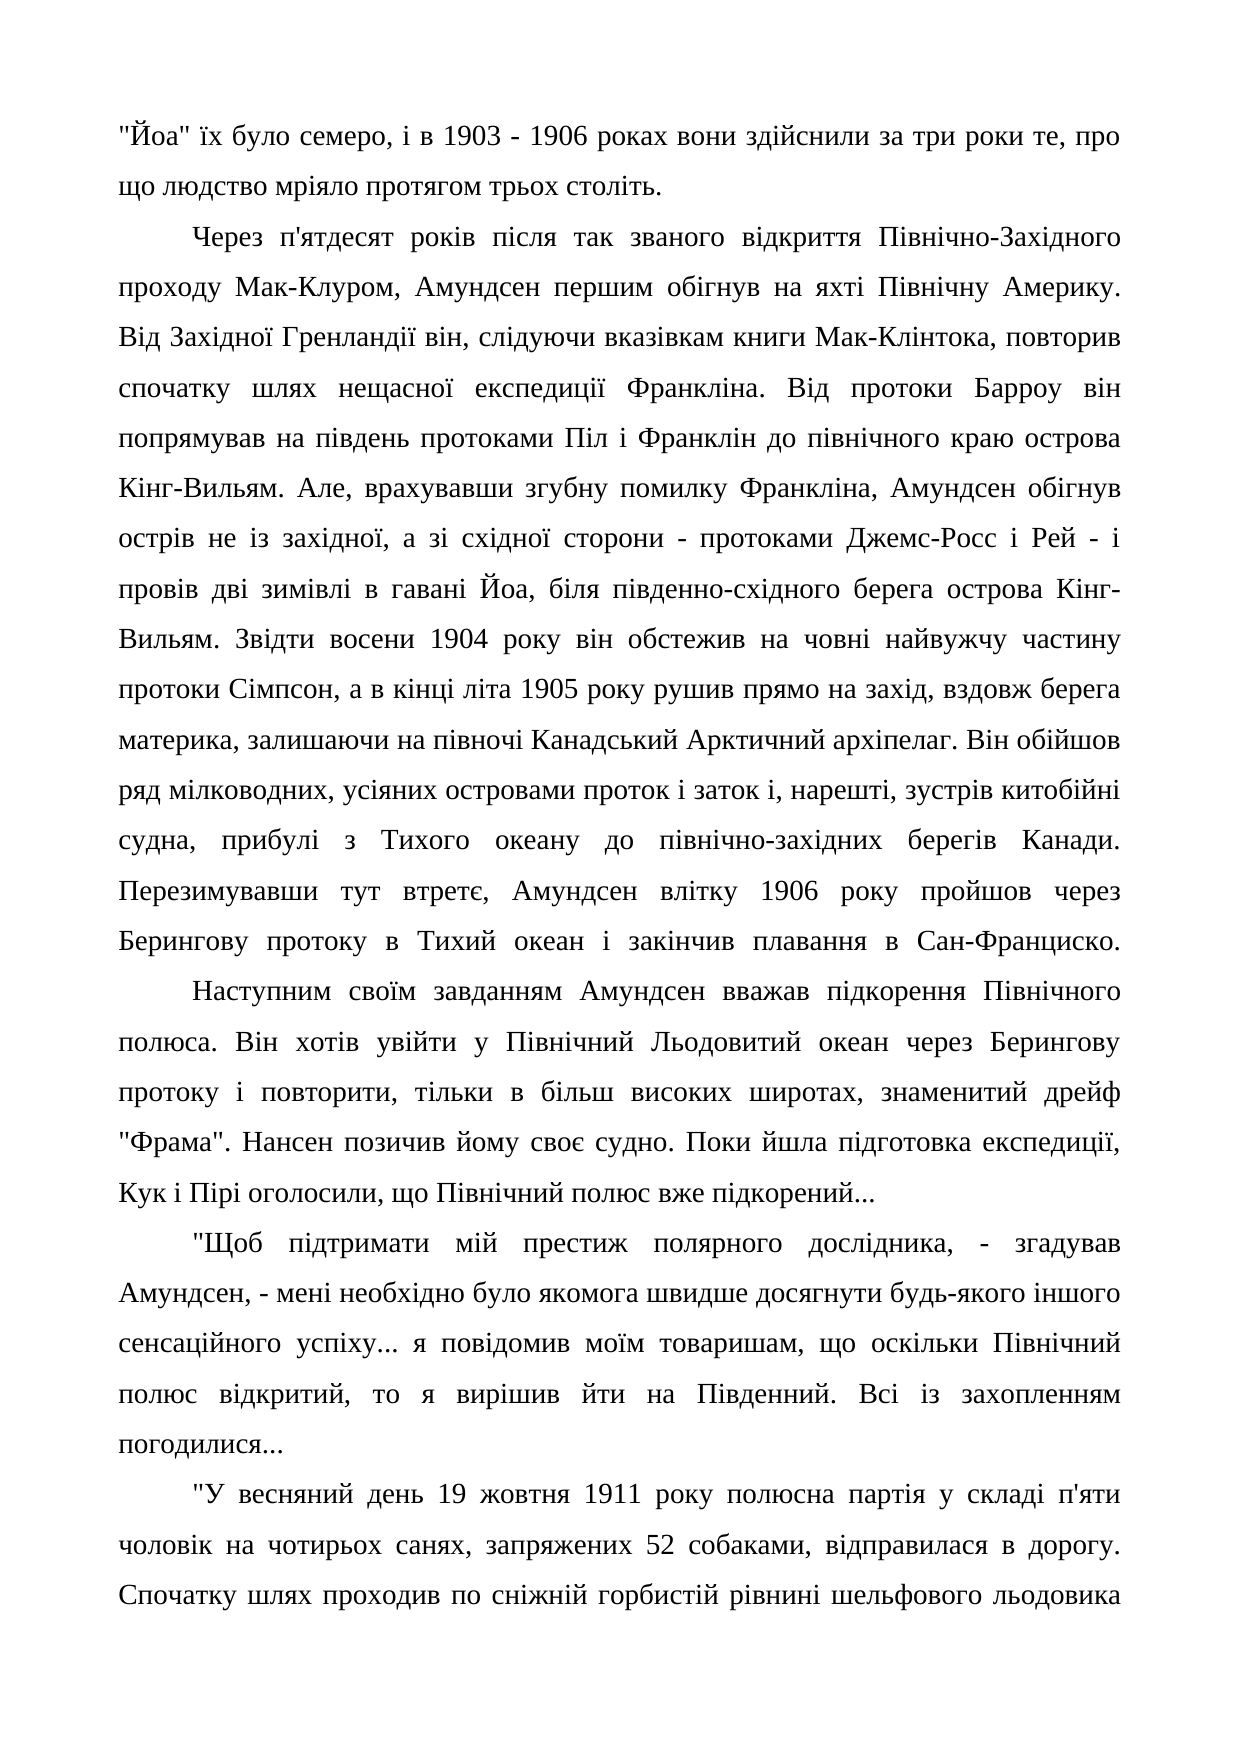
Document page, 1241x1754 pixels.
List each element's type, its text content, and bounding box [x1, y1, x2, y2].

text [118, 1477, 1122, 1611]
text Через п'ятдесят років після так званого відкриття Північно-Західного проходу Мак-Клуром, Амундсен першим обігнув на яхті Північну Америку. Від Західної Гренландії він, слідуючи вказівкам книги Мак-Клінтока, повторив спочатку шлях нещасної експедиції Франкліна. Від протоки Барроу він попрямував на південь протоками Піл і Франклін до північного краю острова Кінг-Вильям. Але, врахувавши згубну помилку Франкліна, Амундсен обігнув острів не із західної, а зі східної сторони - протоками Джемс-Росс і Рей - і провів дві зимівлі в гавані Йоа, біля південно-східного берега острова Кінг-Вильям. Звідти восени 1904 року він обстежив на човні найвужчу частину протоки Сімпсон, а в кінці літа 1905 року рушив прямо на захід, вздовж берега материка, залишаючи на півночі Канадський Арктичний архіпелаг. Він обійшов ряд мілководних, усіяних островами проток і заток і, нарешті, зустрів китобійні судна, прибулі з Тихого океану до північно-західних берегів Канади. Перезимувавши тут втретє, Амундсен влітку 1906 року пройшов через Берингову протоку в Тихий океан і закінчив плавання в Сан-Франциско. Наступним своїм завданням Амундсен вважав підкорення Північного полюса. Він хотів увійти у Північний Льодовитий океан через Берингову протоку і повторити, тільки в більш високих широтах, знаменитий дрейф "Фрама". Нансен позичив йому своє судно. Поки йшла підготовка експедиції, Кук і Пірі оголосили, що Північний полюс вже підкорений... [118, 219, 1122, 1208]
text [118, 118, 1122, 202]
text "Щоб підтримати мій престиж полярного дослідника, - згадував Амундсен, - мені необхідно було якомога швидше досягнути будь-якого іншого сенсаційного успіху... я повідомив моїм товаришам, що оскільки Північний полюс відкритий, то я вирішив йти на Південний. Всі із захопленням погодилися... [118, 1225, 1122, 1460]
